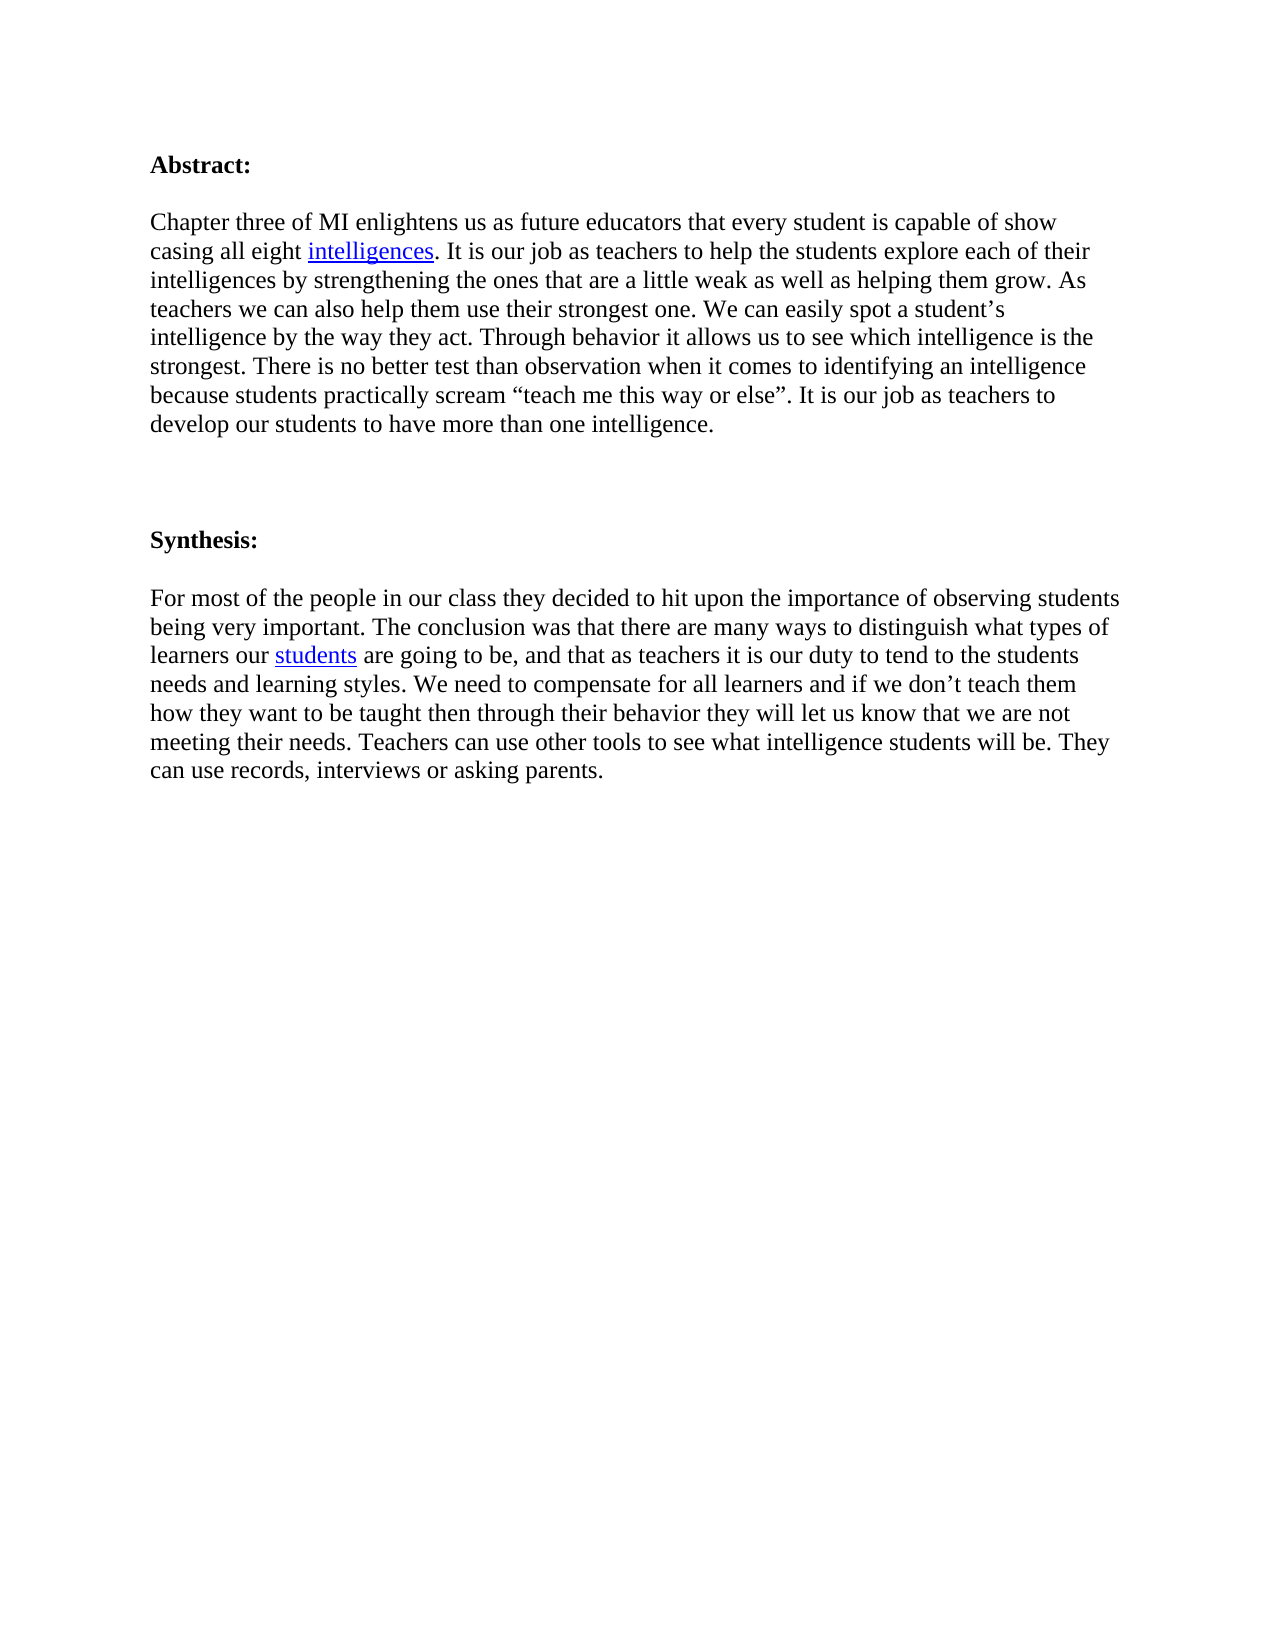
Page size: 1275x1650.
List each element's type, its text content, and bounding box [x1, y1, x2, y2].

text Abstract: [150, 150, 1125, 179]
text Synthesis: [150, 526, 1125, 554]
text For most of the people in our class they decided to hit upon the importance of observing students being very important. The conclusion was that there are many ways to distinguish what types of learners our students are going to be, and that as teachers it is our duty to tend to the students needs and learning styles. We need to compensate for all learners and if we don’t teach them how they want to be taught then through their behavior they will let us know that we are not meeting their needs. Teachers can use other tools to see what intelligence students will be. They can use records, interviews or asking parents. [150, 583, 1125, 784]
text Chapter three of MI enlightens us as future educators that every student is capable of show casing all eight intelligences. It is our job as teachers to help the students explore each of their intelligences by strengthening the ones that are a little weak as well as helping them grow. As teachers we can also help them use their strongest one. We can easily spot a student’s intelligence by the way they act. Through behavior it allows us to see which intelligence is the strongest. There is no better test than observation when it comes to identifying an intelligence because students practically scream “teach me this way or else”. It is our job as teachers to develop our students to have more than one intelligence. [150, 207, 1125, 437]
